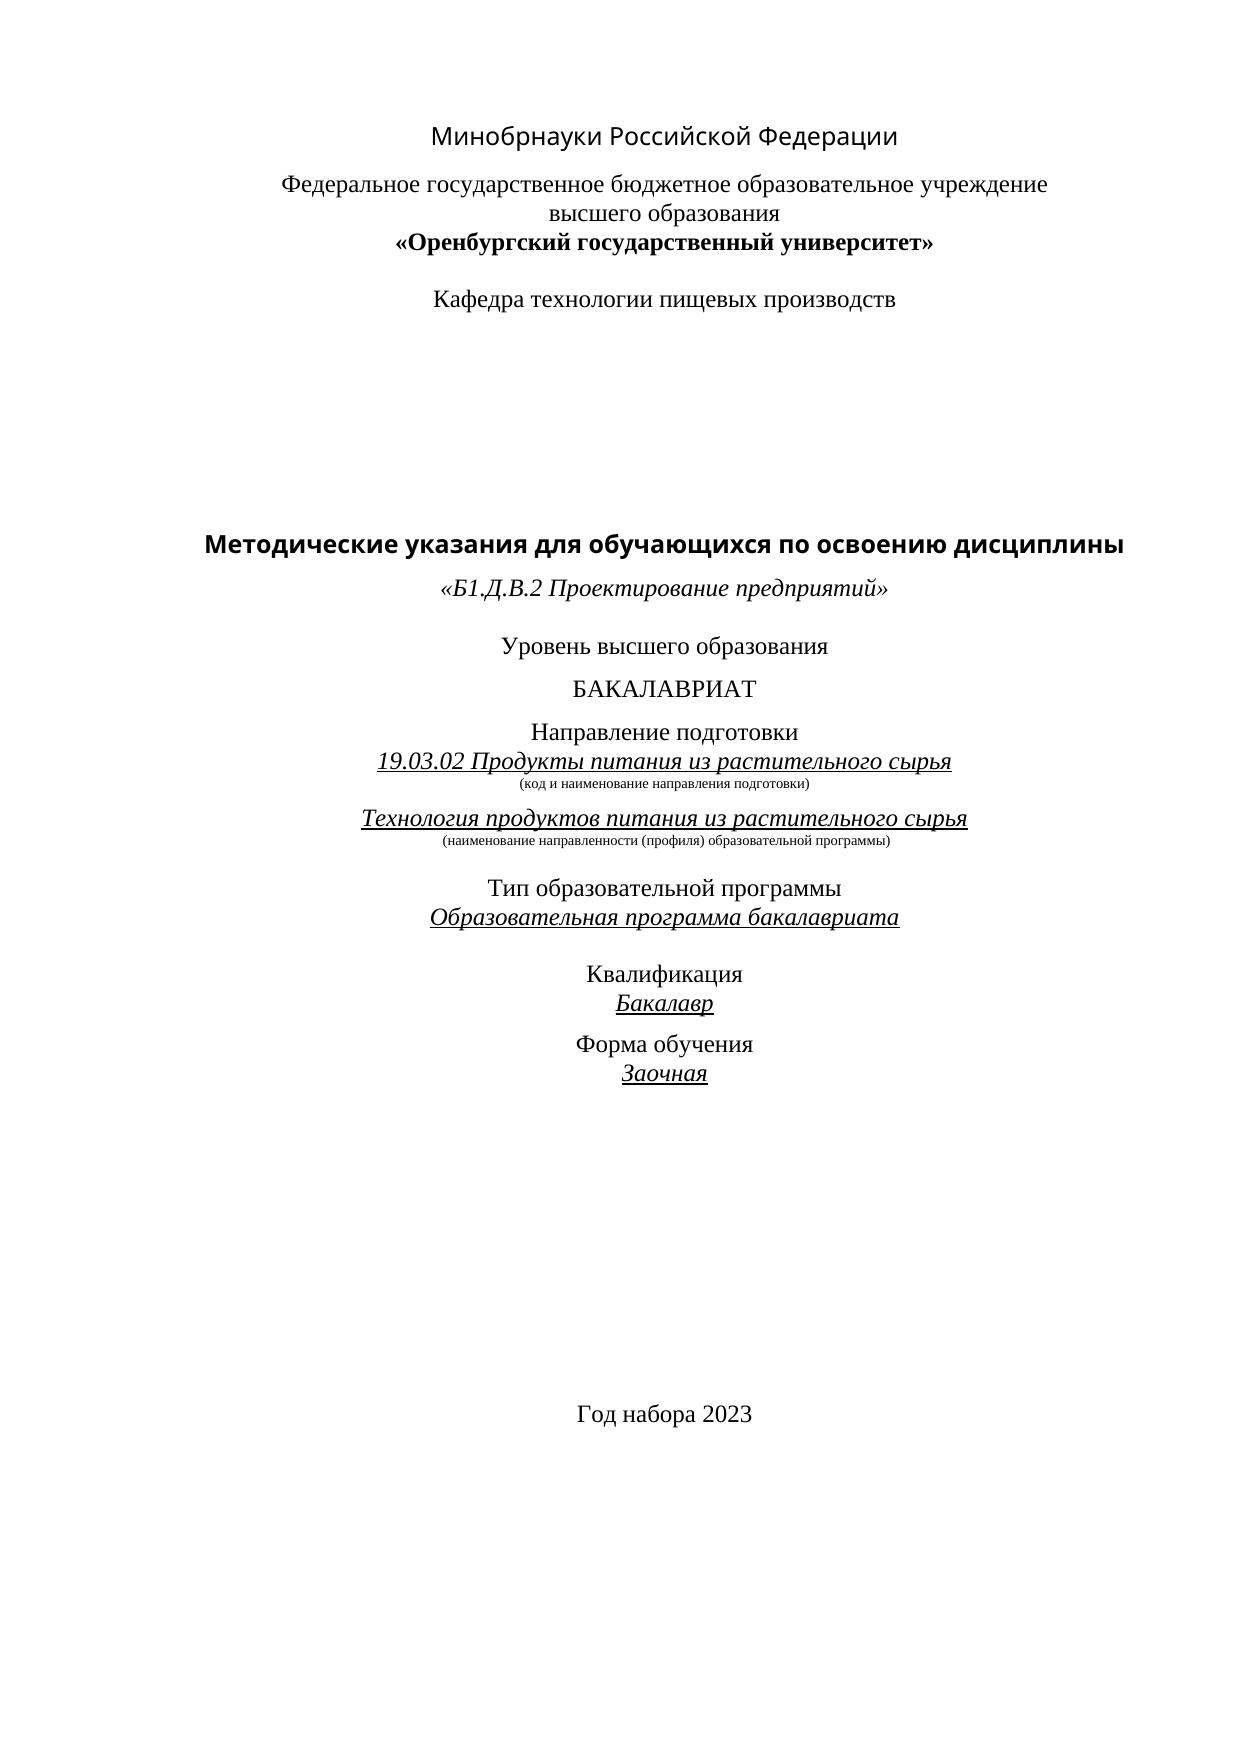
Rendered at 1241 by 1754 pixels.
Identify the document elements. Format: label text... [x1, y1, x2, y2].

text Кафедра технологии пищевых производств [177, 284, 1152, 313]
text Форма обучения [177, 1029, 1152, 1058]
text «Б1.Д.В.2 Проектирование предприятий» [177, 573, 1152, 602]
text БАКАЛАВРИАТ [177, 674, 1152, 703]
text Технология продуктов питания из растительного сырья [177, 803, 1152, 832]
text Образовательная программа бакалавриата [177, 902, 1152, 931]
text Федеральное государственное бюджетное образовательное учреждение [177, 169, 1152, 198]
text Тип образовательной программы [177, 873, 1152, 902]
text Методические указания для обучающихся по освоению дисциплины [177, 527, 1152, 561]
text Заочная [177, 1058, 1152, 1087]
text (код и наименование направления подготовки) [177, 774, 1152, 803]
text Год набора 2023 [177, 1399, 1152, 1428]
text Минобрнауки Российской Федерации [177, 118, 1152, 152]
text (наименование направленности (профиля) образовательной программы) [177, 832, 1152, 861]
text Направление подготовки [177, 717, 1152, 746]
text «Оренбургский государственный университет» [177, 227, 1152, 255]
text Квалификация [177, 959, 1152, 988]
text Бакалавр [177, 988, 1152, 1017]
text высшего образования [177, 198, 1152, 227]
text 19.03.02 Продукты питания из растительного сырья [177, 746, 1152, 774]
text Уровень высшего образования [177, 631, 1152, 659]
